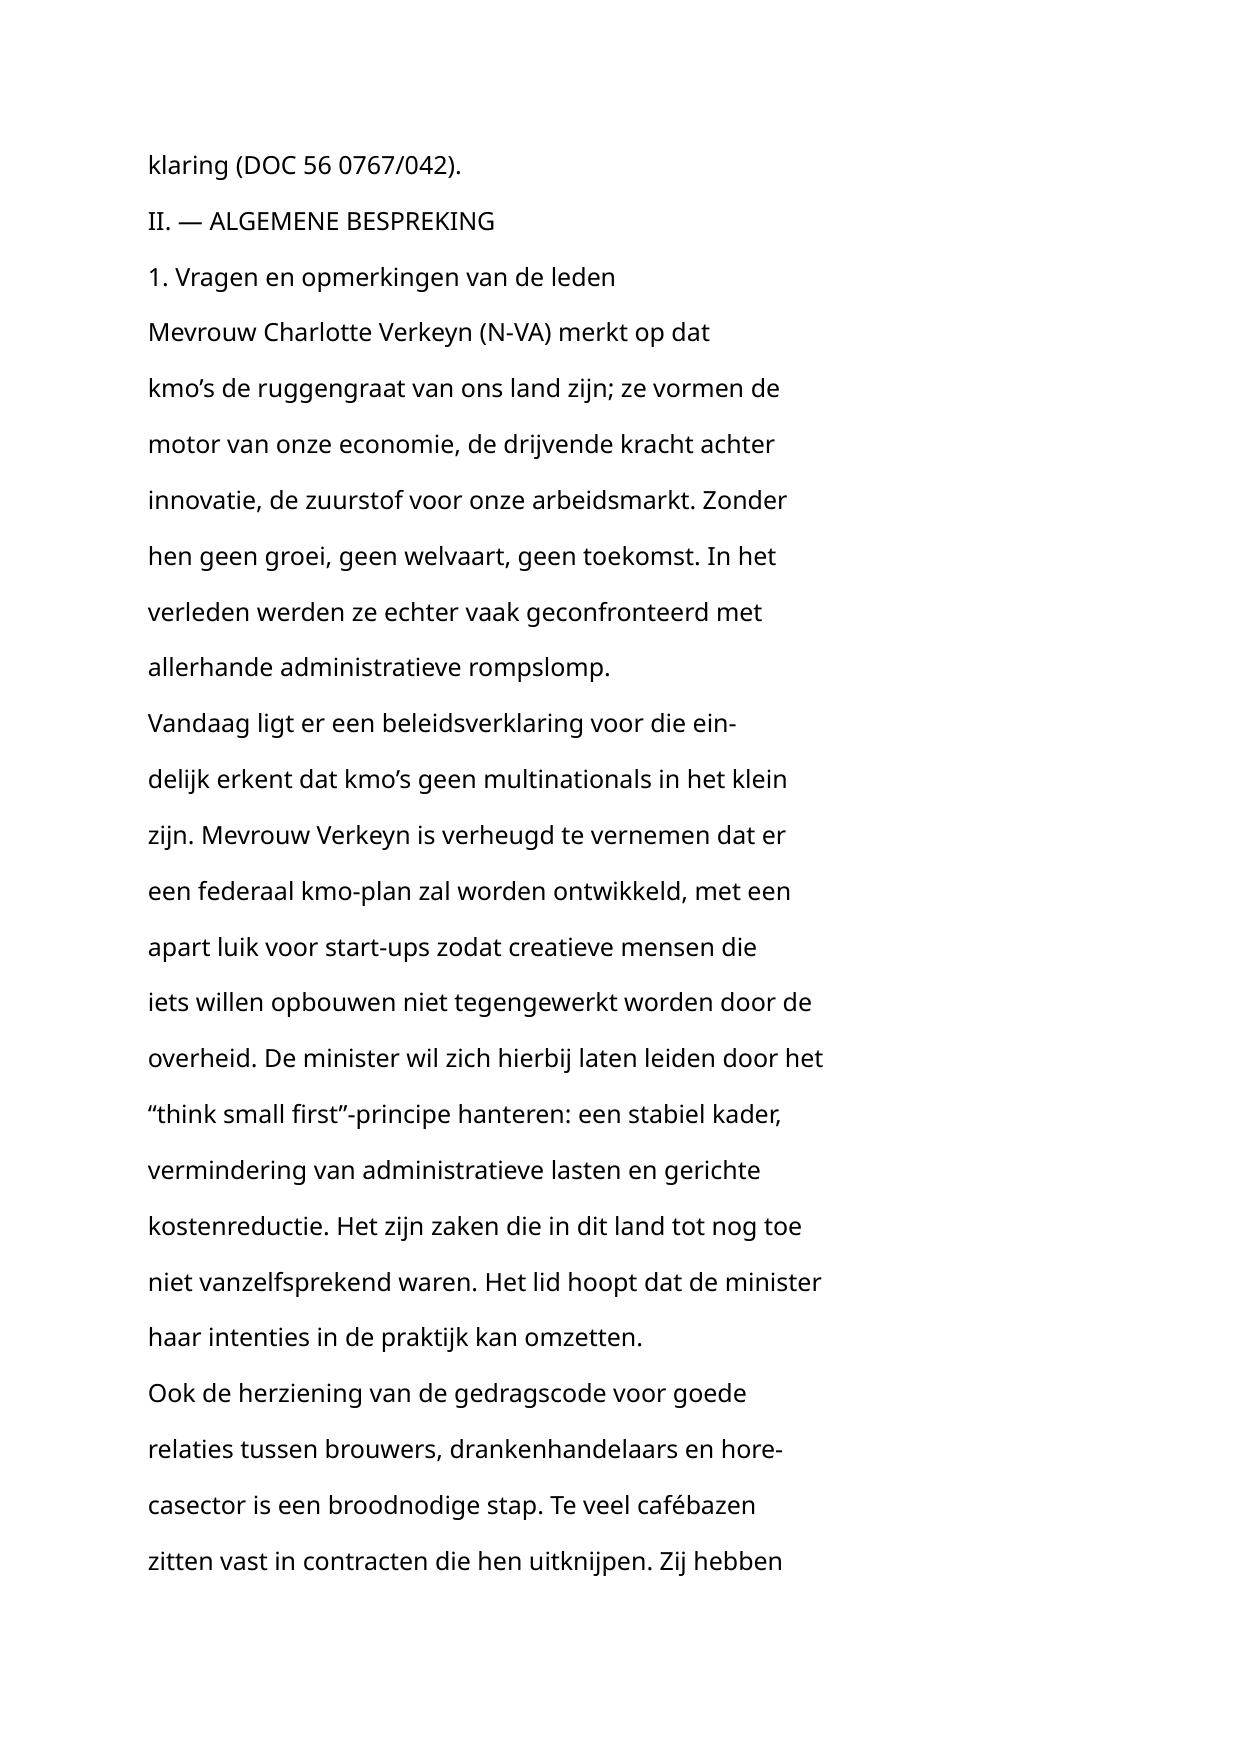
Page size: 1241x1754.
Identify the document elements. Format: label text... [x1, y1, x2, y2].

text vermindering van administratieve lasten en gerichte [148, 1153, 1093, 1187]
text hen geen groei, geen welvaart, geen toekomst. In het [148, 538, 1093, 572]
text kostenreductie. Het zijn zaken die in dit land tot nog toe [148, 1208, 1093, 1242]
text Vandaag ligt er een beleidsverklaring voor die ein- [148, 706, 1093, 740]
text een federaal kmo-plan zal worden ontwikkeld, met een [148, 873, 1093, 907]
text zijn. Mevrouw Verkeyn is verheugd te vernemen dat er [148, 818, 1093, 852]
text niet vanzelfsprekend waren. Het lid hoopt dat de minister [148, 1264, 1093, 1298]
text haar intenties in de praktijk kan omzetten. [148, 1320, 1093, 1354]
text relaties tussen brouwers, drankenhandelaars en hore- [148, 1432, 1093, 1466]
text zitten vast in contracten die hen uitknijpen. Zij hebben [148, 1543, 1093, 1577]
text innovatie, de zuurstof voor onze arbeidsmarkt. Zonder [148, 483, 1093, 517]
text delijk erkent dat kmo’s geen multinationals in het klein [148, 762, 1093, 796]
text iets willen opbouwen niet tegengewerkt worden door de [148, 985, 1093, 1019]
text apart luik voor start-ups zodat creatieve mensen die [148, 929, 1093, 963]
text kmo’s de ruggengraat van ons land zijn; ze vormen de [148, 371, 1093, 405]
text overheid. De minister wil zich hierbij laten leiden door het [148, 1041, 1093, 1075]
text 1. Vragen en opmerkingen van de leden [148, 259, 1093, 293]
text klaring (DOC 56 0767/042). [148, 148, 1093, 182]
text Mevrouw Charlotte Verkeyn (N-VA) merkt op dat [148, 315, 1093, 349]
text Ook de herziening van de gedragscode voor goede [148, 1376, 1093, 1410]
text motor van onze economie, de drijvende kracht achter [148, 427, 1093, 461]
text allerhande administratieve rompslomp. [148, 650, 1093, 684]
text “think small first”-principe hanteren: een stabiel kader, [148, 1097, 1093, 1131]
text casector is een broodnodige stap. Te veel cafébazen [148, 1488, 1093, 1522]
text verleden werden ze echter vaak geconfronteerd met [148, 594, 1093, 628]
text II. — ALGEMENE BESPREKING [148, 203, 1093, 237]
